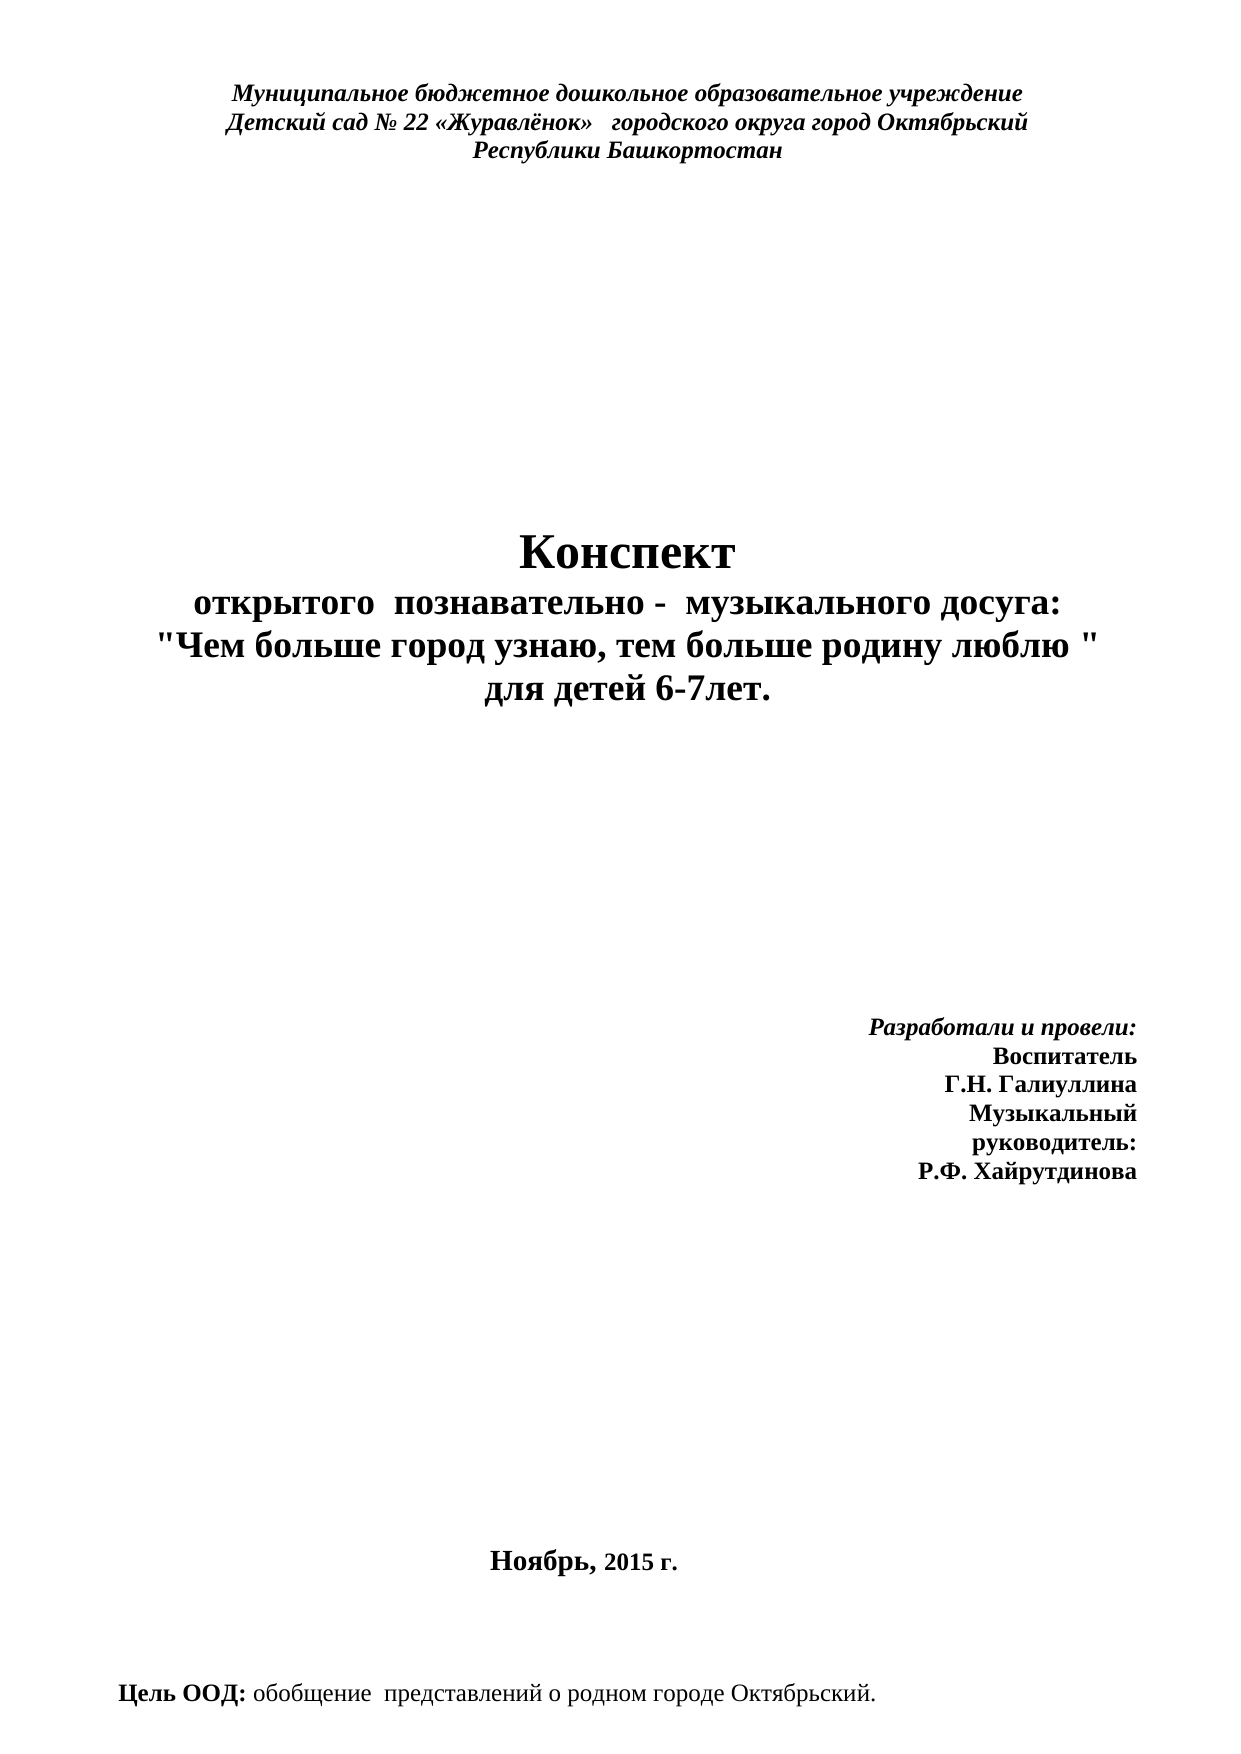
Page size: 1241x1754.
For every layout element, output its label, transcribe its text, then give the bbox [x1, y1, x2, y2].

text Муниципальное бюджетное дошкольное образовательное учреждение [118, 78, 1137, 107]
text Воспитатель [118, 1041, 1137, 1069]
text Р.Ф. Хайрутдинова [118, 1156, 1137, 1184]
text для детей 6-7лет. [118, 666, 1137, 709]
text открытого познавательно - музыкального досуга: [118, 579, 1137, 623]
text Музыкальный [118, 1098, 1137, 1127]
text Цель ООД: обобщение представлений о родном городе Октябрьский. [118, 1678, 1137, 1706]
text Ноябрь, . [118, 1543, 1137, 1577]
text Конспект [118, 522, 1137, 579]
text "Чем больше город узнаю, тем больше родину люблю " [118, 623, 1137, 666]
text Разработали и провели: [118, 1012, 1137, 1041]
text руководитель: [118, 1127, 1137, 1156]
text Г.Н. Галиуллина [118, 1069, 1137, 1098]
text Республики Башкортостан [118, 135, 1137, 164]
text Детский сад № 22 «Журавлёнок» городского округа город Октябрьский [118, 107, 1137, 135]
